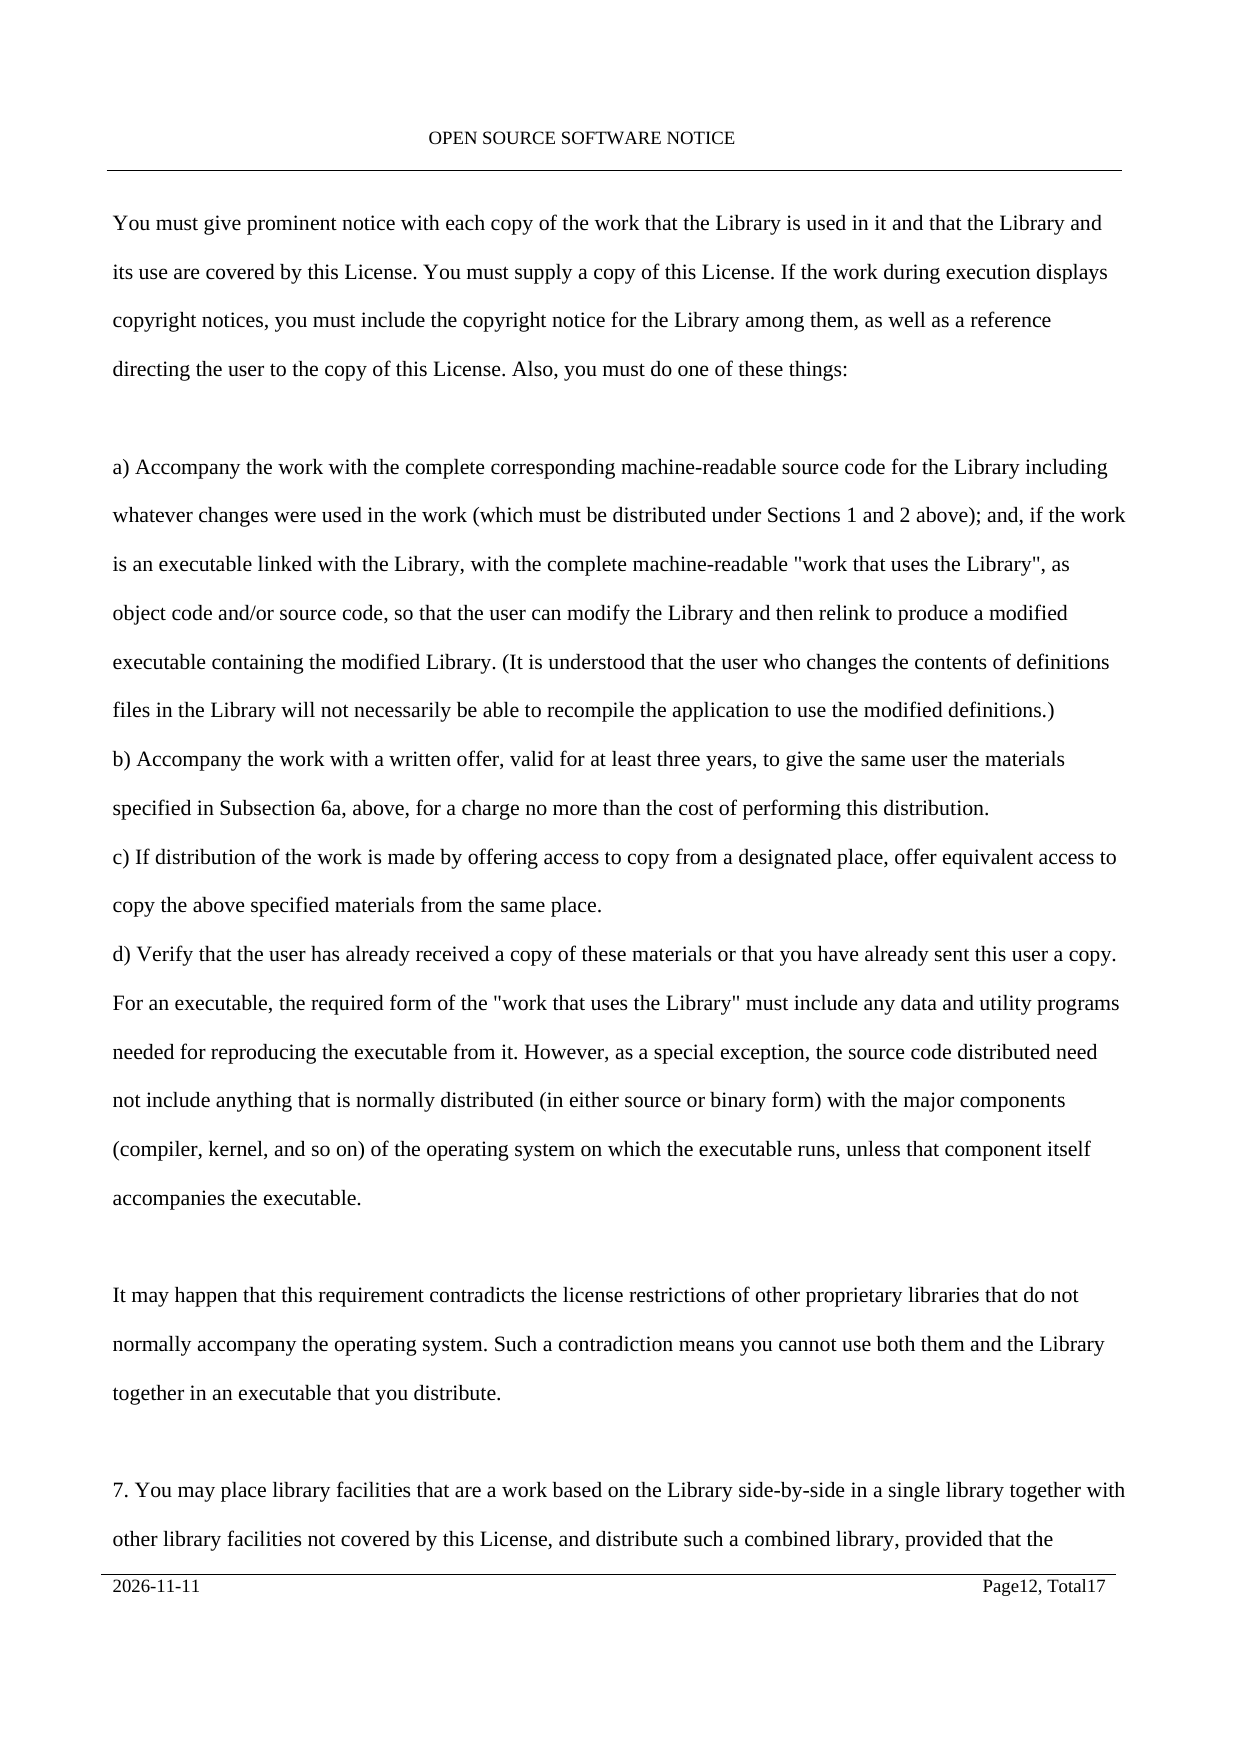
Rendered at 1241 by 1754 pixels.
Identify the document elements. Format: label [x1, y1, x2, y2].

text [112, 206, 1128, 1555]
